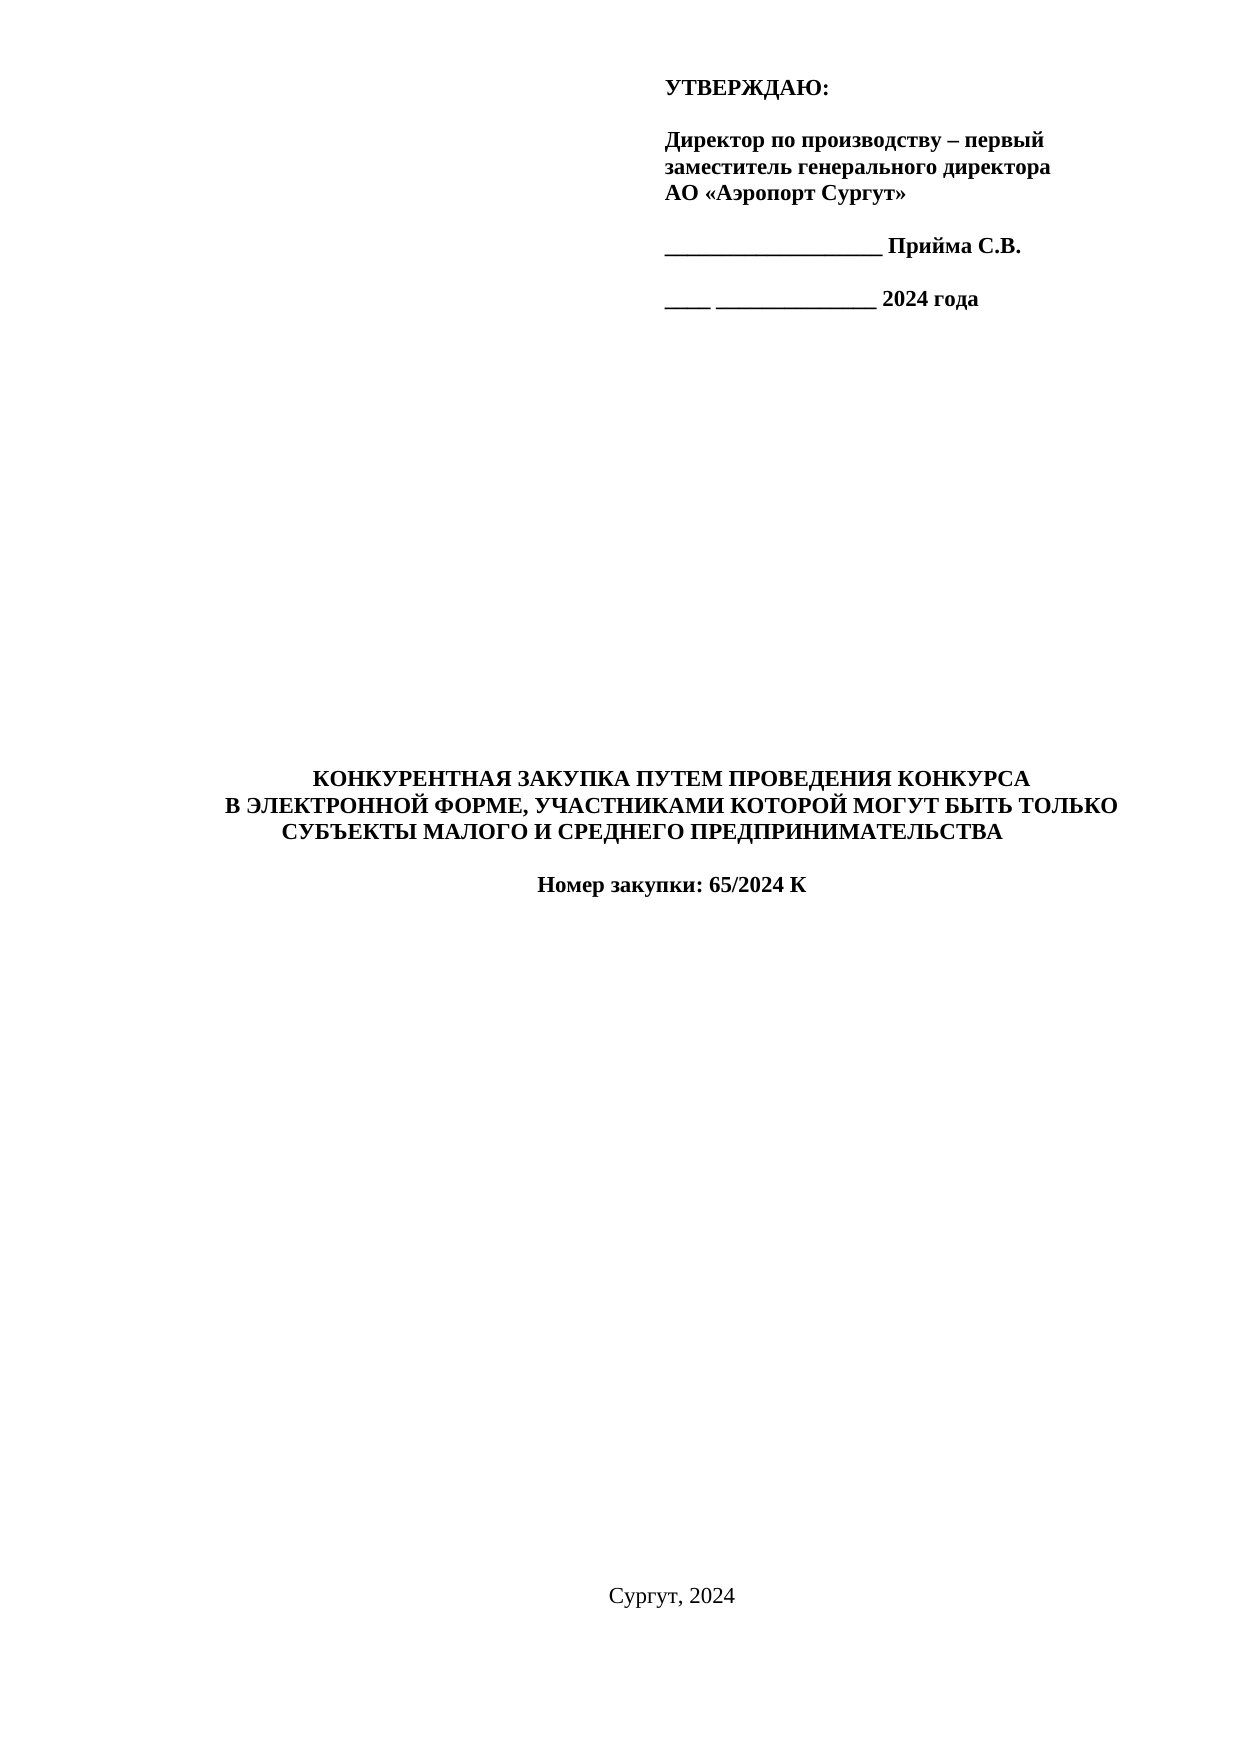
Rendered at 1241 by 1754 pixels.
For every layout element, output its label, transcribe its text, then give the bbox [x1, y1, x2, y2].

text В ЭЛЕКТРОННОЙ ФОРМЕ, УЧАСТНИКАМИ КОТОРОЙ МОГУТ БЫТЬ ТОЛЬКО СУБЪЕКТЫ МАЛОГО И СРЕДНЕГО ПРЕДПРИНИМАТЕЛЬСТВА [133, 792, 1152, 844]
text Сургут, 2024 [133, 1582, 1152, 1609]
text ___________________ Прийма С.В. [664, 232, 1152, 258]
text КОНКУРЕНТНАЯ ЗАКУПКА ПУТЕМ ПРОВЕДЕНИЯ КОНКУРСА [133, 765, 1152, 792]
text Номер закупки: 65/2024 К [133, 871, 1152, 897]
text ____ ______________ 2024 года [664, 285, 1152, 311]
text УТВЕРЖДАЮ: [664, 74, 1152, 100]
text Директор по производству – первый заместитель генерального директора [664, 127, 1152, 179]
text АО «Аэропорт Сургут» [664, 179, 1152, 206]
